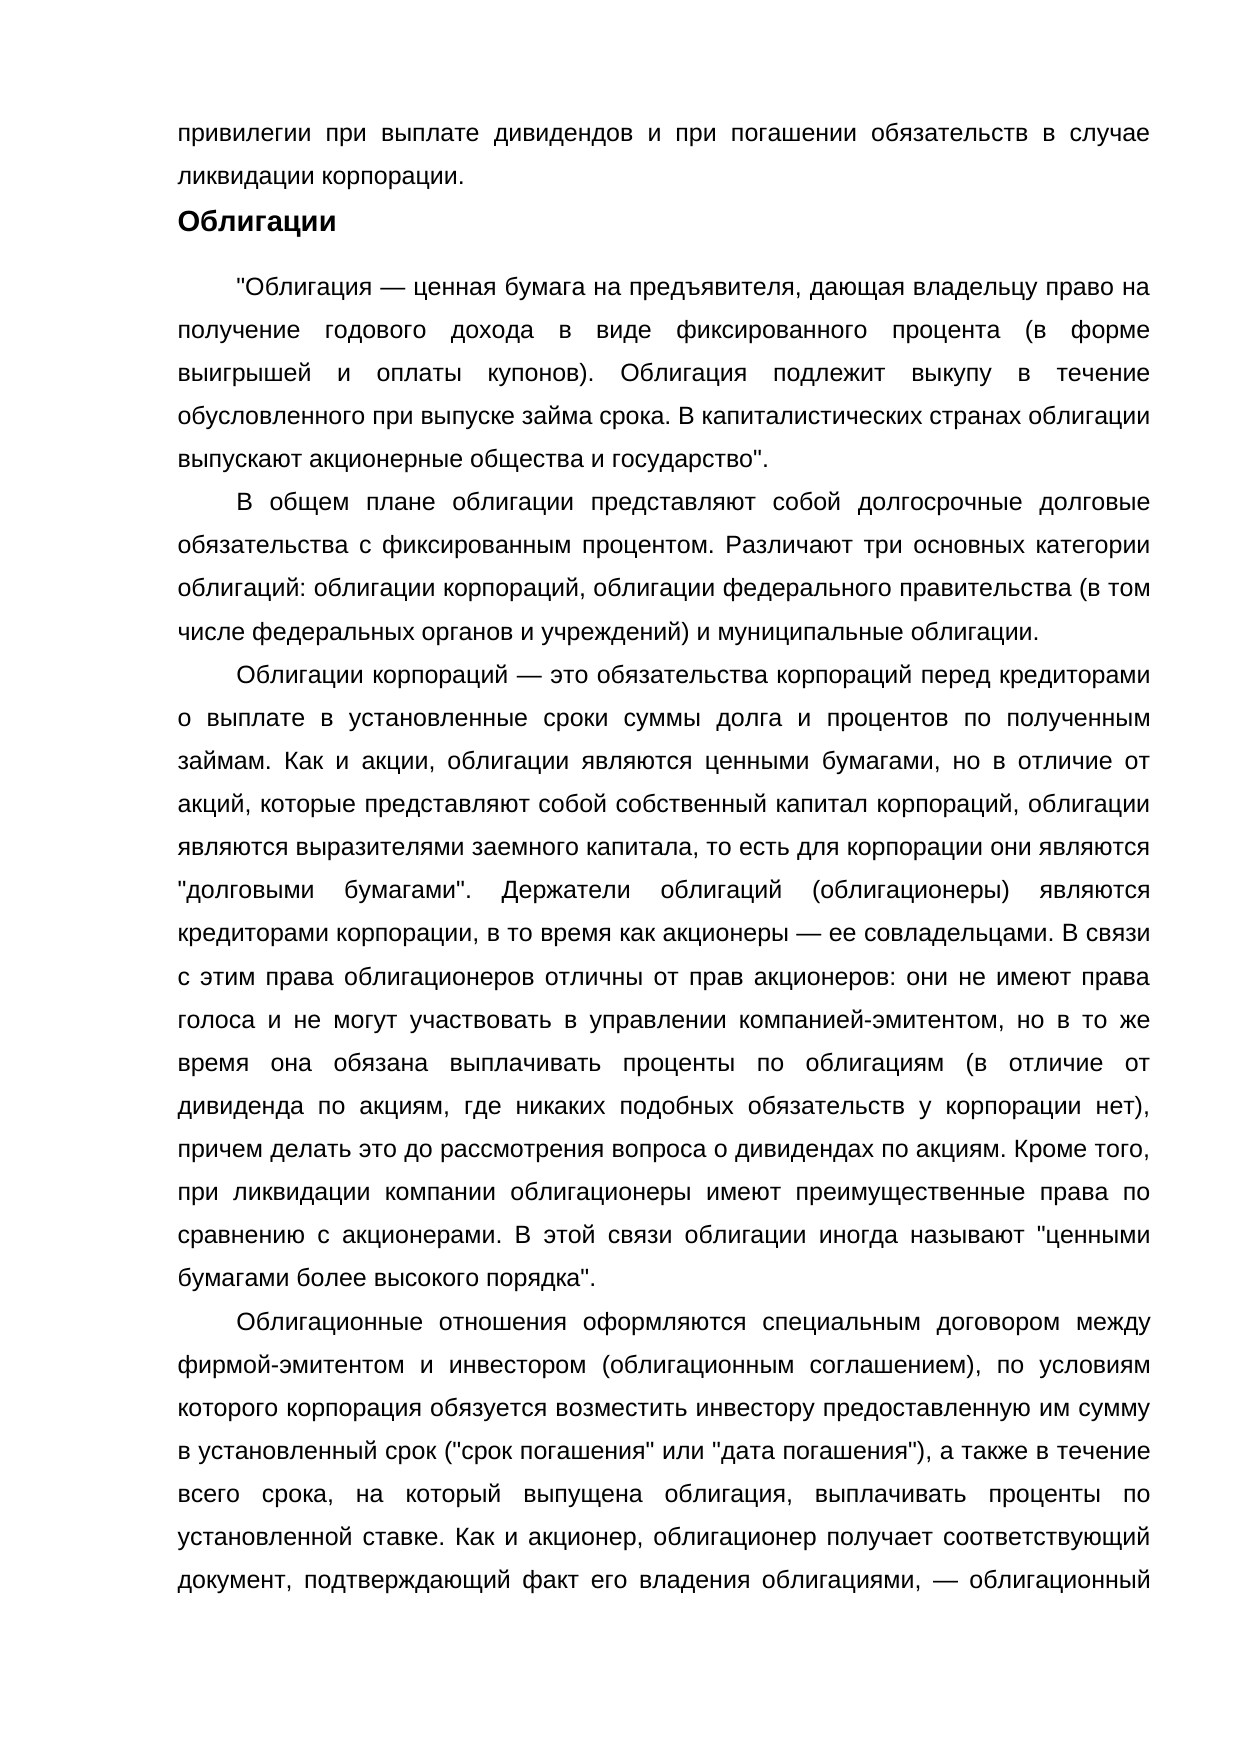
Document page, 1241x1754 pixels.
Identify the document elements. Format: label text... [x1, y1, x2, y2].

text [177, 118, 1152, 190]
text В общем плане облигации представляют собой долгосрочные долговые обязательства с фиксированным процентом. Различают три основных категории облигаций: облигации корпораций, облигации федерального правительства (в том числе федеральных органов и учреждений) и муниципальные облигации. [177, 487, 1152, 645]
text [177, 1306, 1152, 1594]
text Облигации корпораций — это обязательства корпораций перед кредиторами о выплате в установленные сроки суммы долга и процентов по полученным займам. Как и акции, облигации являются ценными бумагами, но в отличие от акций, которые представляют собой собственный капитал корпораций, облигации являются выразителями заемного капитала, то есть для корпорации они являются "долговыми бумагами". Держатели облигаций (облигационеры) являются кредиторами корпорации, в то время как акционеры — ее совладельцами. В связи с этим права облигационеров отличны от прав акционеров: они не имеют права голоса и не могут участвовать в управлении компанией-эмитентом, но в то же время она обязана выплачивать проценты по облигациям (в отличие от дивиденда по акциям, где никаких подобных обязательств у корпорации нет), причем делать это до рассмотрения вопроса о дивидендах по акциям. Кроме того, при ликвидации компании облигационеры имеют преимущественные права по сравнению с акционерами. В этой связи облигации иногда называют "ценными бумагами более высокого порядка". [177, 659, 1152, 1292]
text Облигации [177, 204, 1152, 238]
text "Облигация — ценная бумага на предъявителя, дающая владельцу право на получение годового дохода в виде фиксированного процента (в форме выигрышей и оплаты купонов). Облигация подлежит выкупу в течение обусловленного при выпуске займа срока. В капиталистических странах облигации выпускают акционерные общества и государство". [177, 271, 1152, 473]
